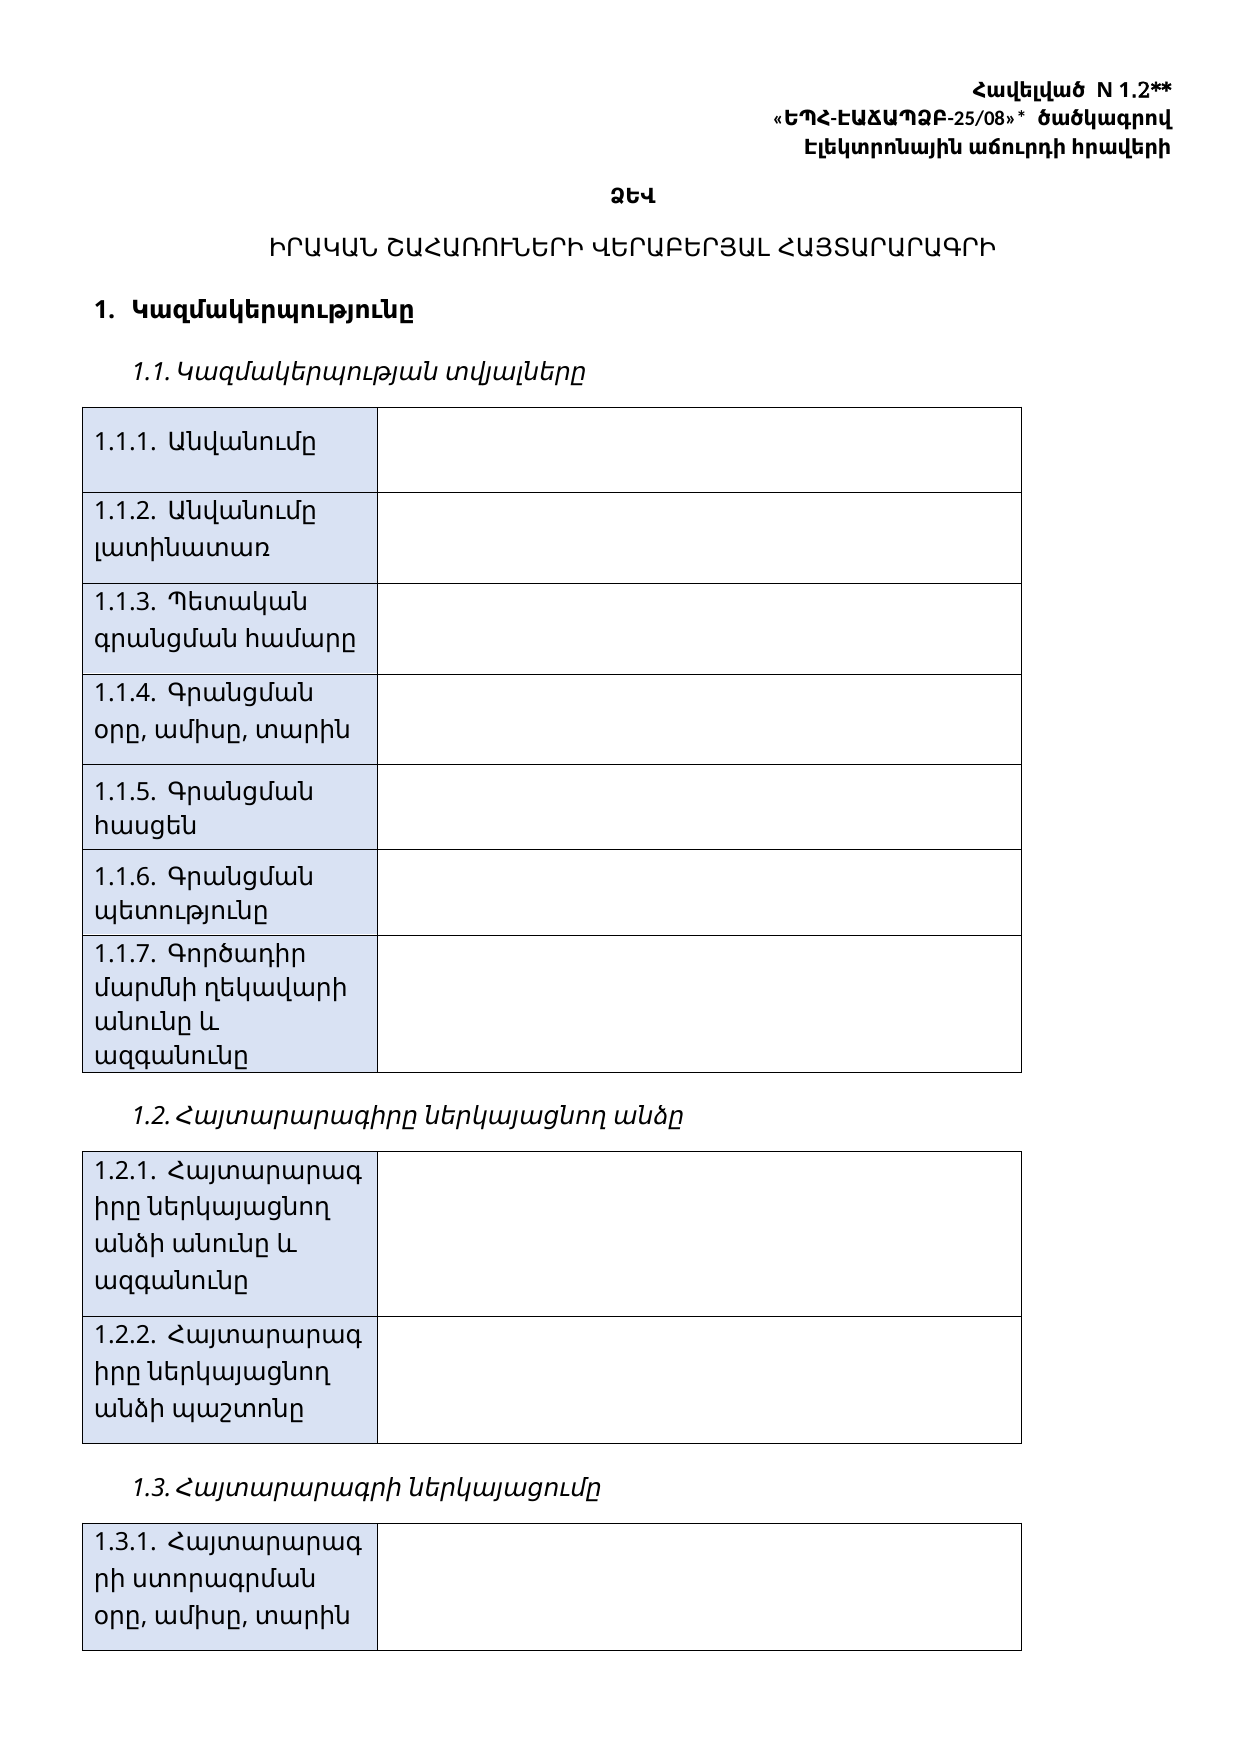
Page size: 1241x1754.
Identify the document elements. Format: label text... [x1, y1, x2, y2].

table_header Հայտարարագիրը ներկայացնող անձի անունը և ազգանունը [83, 1152, 377, 1316]
table_cell Գրանցման պետությունը [83, 850, 377, 934]
table_cell [378, 850, 1021, 934]
text ԻՐԱԿԱՆ ՇԱՀԱՌՈՒՆԵՐԻ ՎԵՐԱԲԵՐՅԱԼ ՀԱՅՏԱՐԱՐԱԳՐԻ [94, 233, 1171, 262]
table_cell Գրանցման օրը, ամիսը, տարին [83, 675, 377, 764]
table_cell [378, 765, 1021, 849]
text Հավելված N 1․2** [94, 75, 1171, 103]
list Կազմակերպությունը [94, 291, 1171, 326]
list Հայտարարագրի ներկայացումը [131, 1469, 1171, 1503]
table_header Անվանումը [83, 408, 377, 492]
table_cell Անվանումը լատինատառ [83, 493, 377, 583]
table_cell [378, 1317, 1021, 1443]
table_cell [378, 936, 1021, 1072]
table_cell [378, 675, 1021, 764]
table_cell Հայտարարագիրը ներկայացնող անձի պաշտոնը [83, 1317, 377, 1443]
table_header [378, 408, 1021, 492]
text Էլեկտրոնային աճուրդի հրավերի [94, 132, 1171, 160]
table_cell [378, 584, 1021, 673]
table_cell Պետական գրանցման համարը [83, 584, 377, 673]
table_cell Գործադիր մարմնի ղեկավարի անունը և ազգանունը [83, 936, 377, 1072]
list Հայտարարագիրը ներկայացնող անձը [131, 1098, 1171, 1132]
table_cell Գրանցման հասցեն [83, 765, 377, 849]
text «ԵՊՀ-ԷԱՃԱՊՁԲ-25/08»* ծածկագրով [94, 103, 1171, 132]
table_header [378, 1152, 1021, 1316]
table_header [378, 1524, 1021, 1650]
table_header Հայտարարագրի ստորագրման օրը, ամիսը, տարին [83, 1524, 377, 1650]
list Կազմակերպության տվյալները [131, 353, 1171, 387]
text ՁԵՎ [94, 184, 1171, 209]
table_cell [378, 493, 1021, 583]
